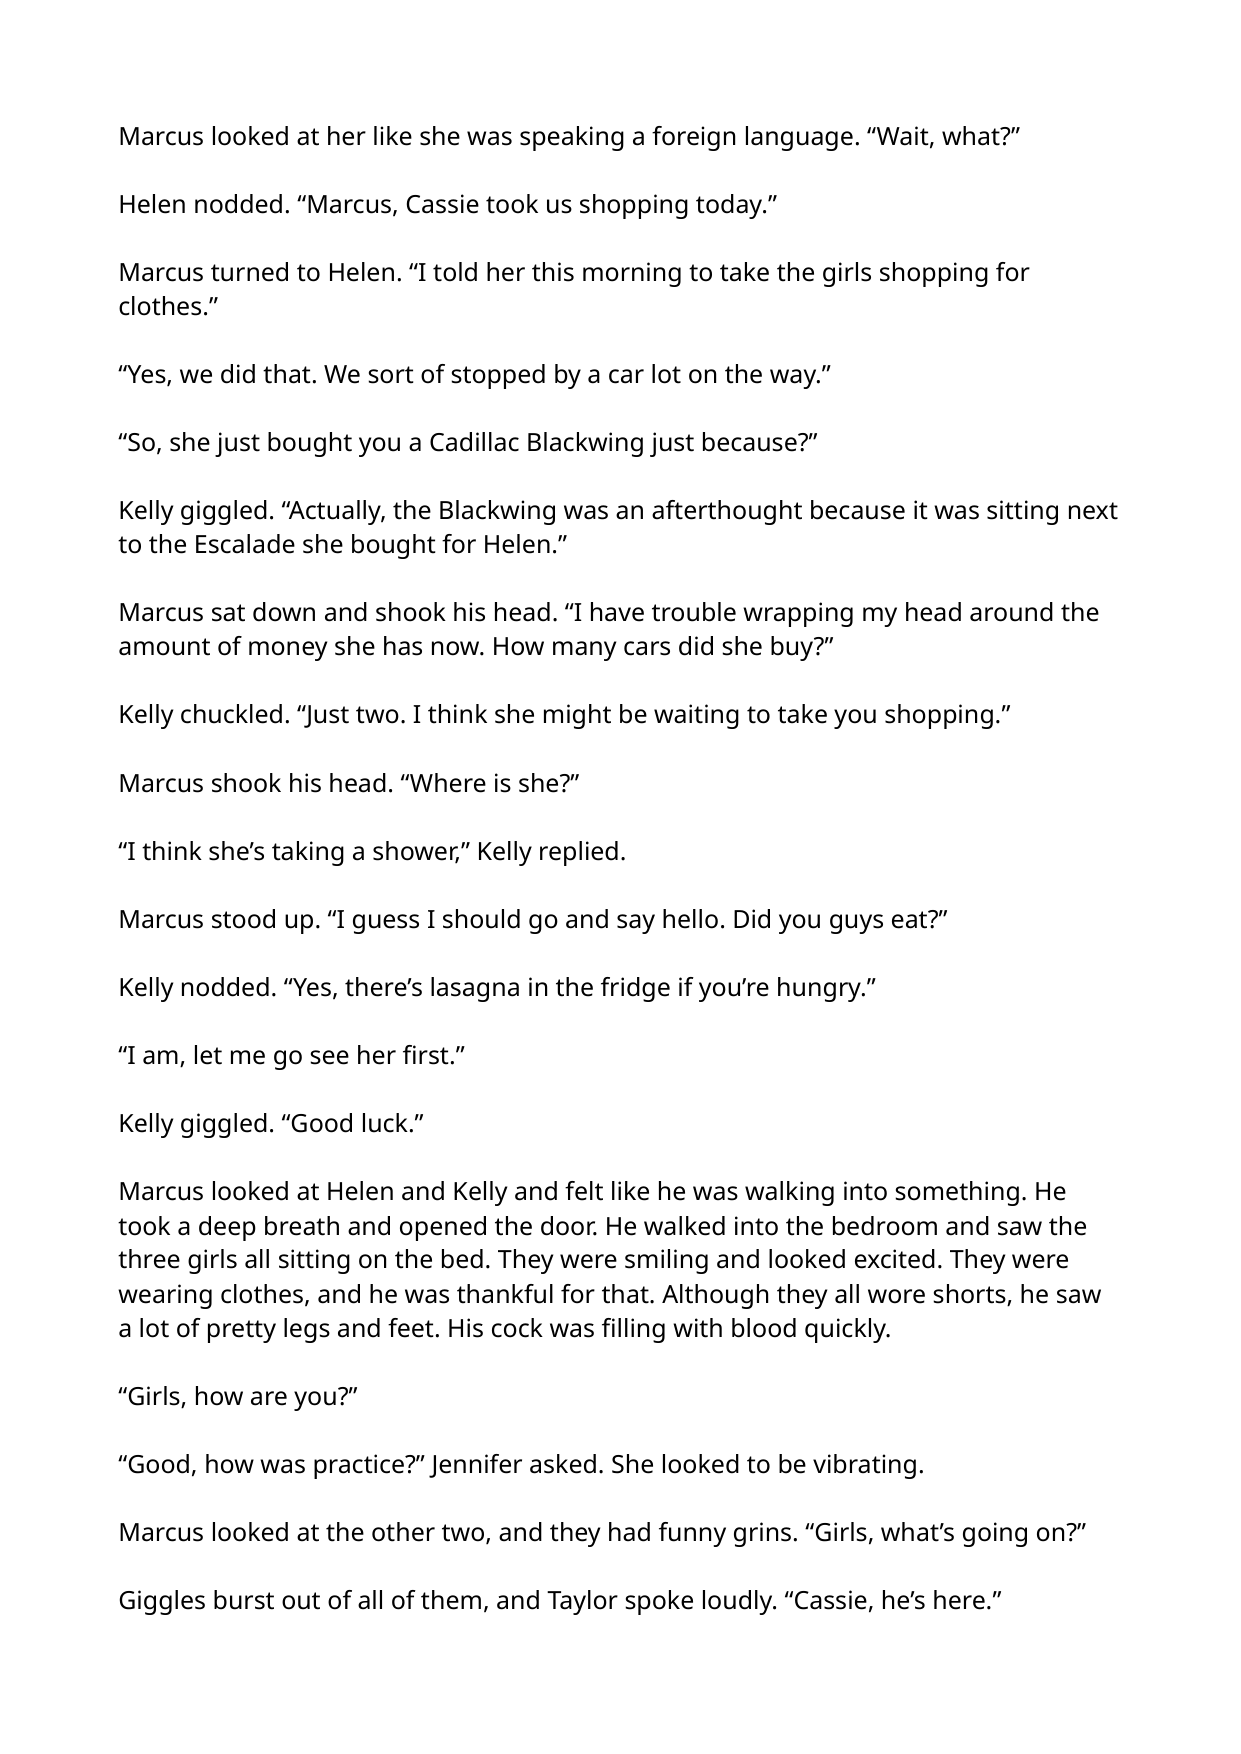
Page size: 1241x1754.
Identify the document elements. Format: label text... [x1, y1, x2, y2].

text Giggles burst out of all of them, and Taylor spoke loudly. “Cassie, he’s here.” [118, 1583, 1122, 1617]
text Marcus turned to Helen. “I told her this morning to take the girls shopping for clothes.” [118, 254, 1122, 322]
text Marcus looked at Helen and Kelly and felt like he was walking into something. He took a deep breath and opened the door. He walked into the bedroom and saw the three girls all sitting on the bed. They were smiling and looked excited. They were wearing clothes, and he was thankful for that. Although they all wore shorts, he saw a lot of pretty legs and feet. His cock was filling with blood quickly. [118, 1174, 1122, 1344]
text “Girls, how are you?” [118, 1378, 1122, 1412]
text Marcus looked at the other two, and they had funny grins. “Girls, what’s going on?” [118, 1515, 1122, 1549]
text Marcus sat down and shook his head. “I have trouble wrapping my head around the amount of money she has now. How many cars did she buy?” [118, 595, 1122, 663]
text Marcus looked at her like she was speaking a foreign language. “Wait, what?” [118, 118, 1122, 152]
text Kelly giggled. “Actually, the Blackwing was an afterthought because it was sitting next to the Escalade she bought for Helen.” [118, 493, 1122, 561]
text Helen nodded. “Marcus, Cassie took us shopping today.” [118, 186, 1122, 220]
text Marcus stood up. “I guess I should go and say hello. Did you guys eat?” [118, 902, 1122, 936]
text “Good, how was practice?” Jennifer asked. She looked to be vibrating. [118, 1447, 1122, 1481]
text Kelly nodded. “Yes, there’s lasagna in the fridge if you’re hungry.” [118, 970, 1122, 1004]
text “I am, let me go see her first.” [118, 1038, 1122, 1072]
text “I think she’s taking a shower,” Kelly replied. [118, 833, 1122, 867]
text “Yes, we did that. We sort of stopped by a car lot on the way.” [118, 357, 1122, 391]
text Kelly chuckled. “Just two. I think she might be waiting to take you shopping.” [118, 697, 1122, 731]
text “So, she just bought you a Cadillac Blackwing just because?” [118, 425, 1122, 459]
text Kelly giggled. “Good luck.” [118, 1106, 1122, 1140]
text Marcus shook his head. “Where is she?” [118, 765, 1122, 799]
